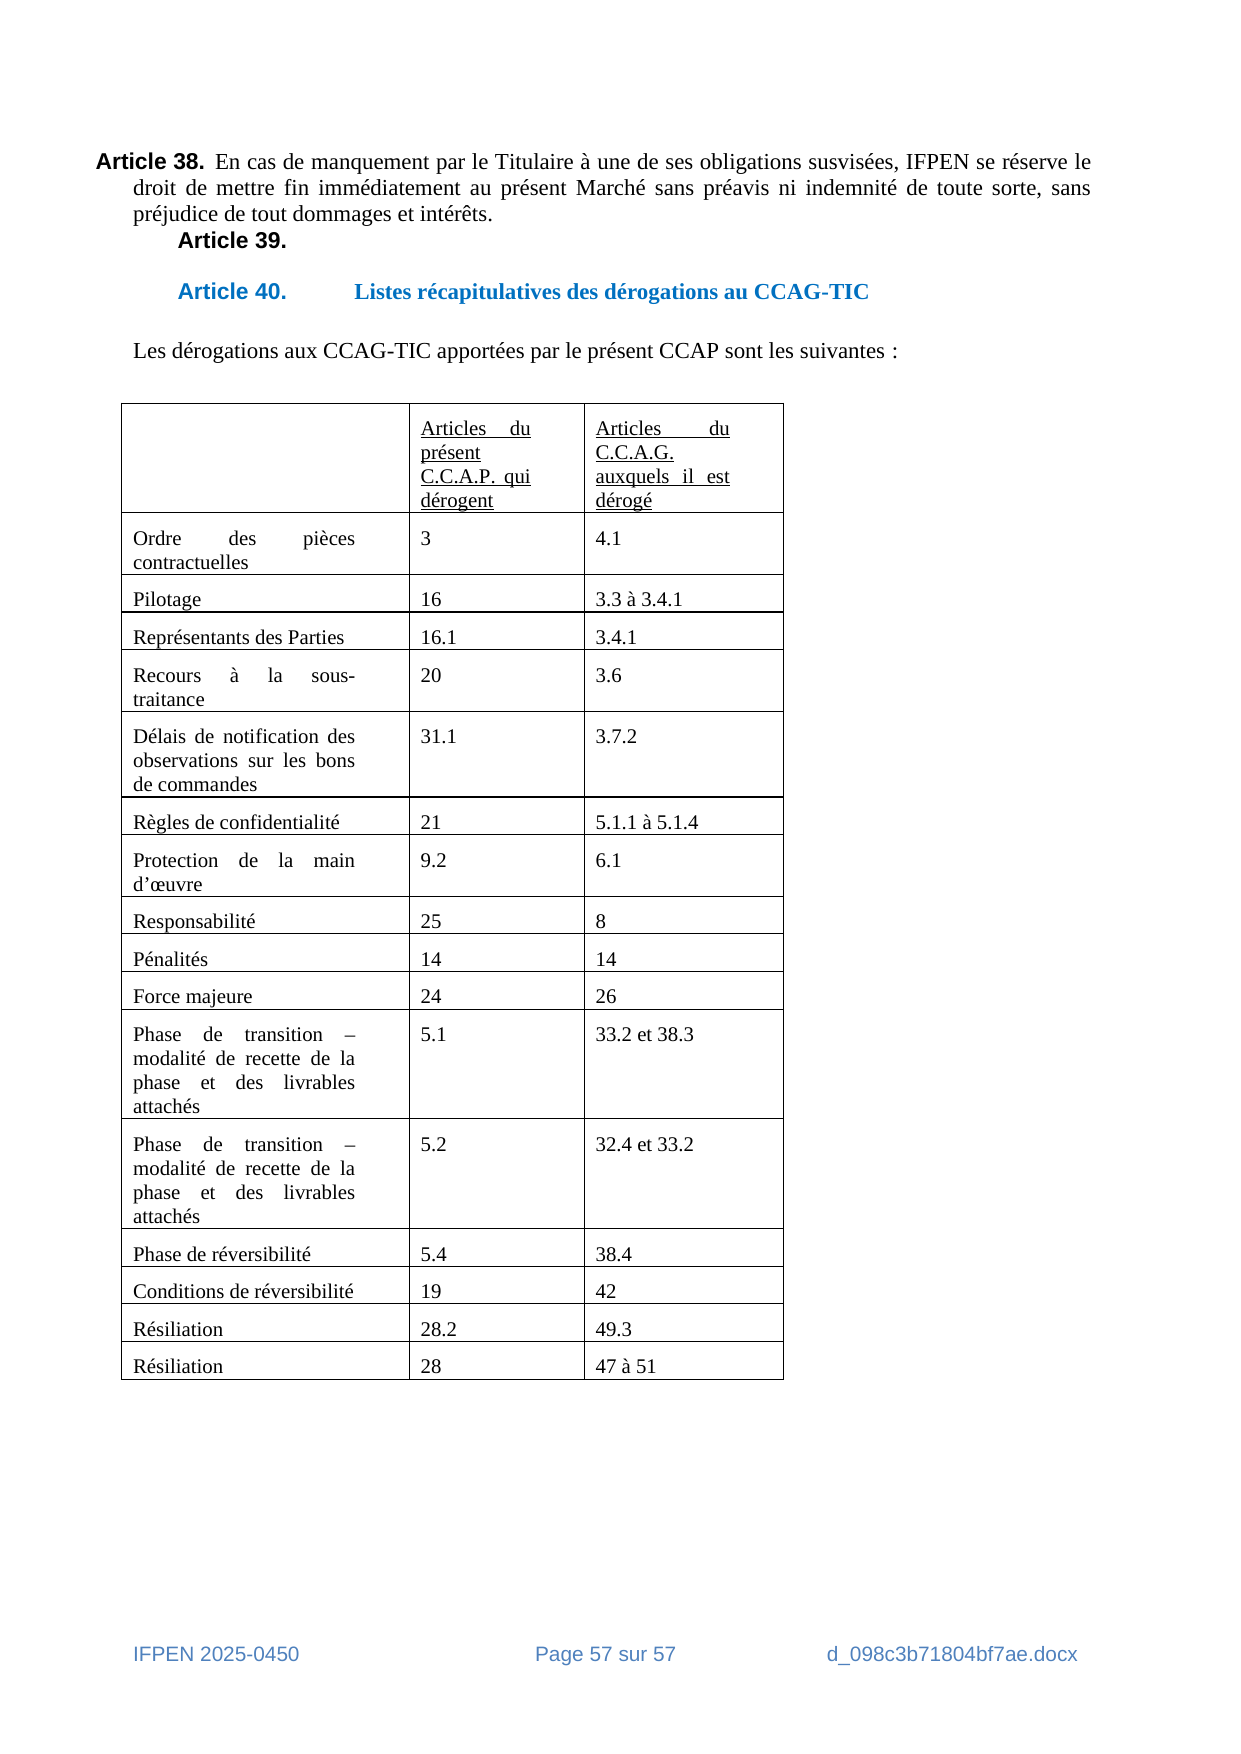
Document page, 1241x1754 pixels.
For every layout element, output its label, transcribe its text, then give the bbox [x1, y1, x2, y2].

table_cell 47 à 51 [585, 1342, 783, 1378]
table_cell 3.7.2 [585, 712, 783, 796]
table_cell Force majeure [122, 972, 409, 1008]
table_cell Conditions de réversibilité [122, 1267, 409, 1303]
table_cell 3.4.1 [585, 613, 783, 649]
text Les dérogations aux CCAG-TIC apportées par le présent CCAP sont les suivantes : [133, 337, 1093, 363]
table_cell 32.4 et 33.2 [585, 1119, 783, 1228]
table_cell Pénalités [122, 934, 409, 971]
table_header Articles du C.C.A.G. auxquels il est dérogé [585, 404, 783, 512]
table_cell 28 [410, 1342, 584, 1378]
table_cell 5.1 [410, 1010, 584, 1118]
table_cell Protection de la main d’œuvre [122, 835, 409, 896]
table_cell 16 [410, 575, 584, 611]
table_cell 24 [410, 972, 584, 1008]
table_cell Phase de transition – modalité de recette de la phase et des livrables attachés [122, 1119, 409, 1228]
table_cell Phase de transition – modalité de recette de la phase et des livrables attachés [122, 1010, 409, 1118]
table_header [122, 404, 409, 512]
list En cas de manquement par le Titulaire à une de ses obligations susvisées, IFPEN se réserve le droit de mettre fin immédiatement au présent Marché sans préavis ni indemnité de toute sorte, sans préjudice de tout dommages et intérêts. [95, 148, 1093, 227]
table_cell 5.1.1 à 5.1.4 [585, 798, 783, 834]
table_cell 5.2 [410, 1119, 584, 1228]
table_cell 3.6 [585, 650, 783, 711]
table_cell 16.1 [410, 613, 584, 649]
table_cell 14 [410, 934, 584, 971]
table_cell 26 [585, 972, 783, 1008]
table_cell Résiliation [122, 1342, 409, 1378]
table_cell 3.3 à 3.4.1 [585, 575, 783, 611]
table_cell 42 [585, 1267, 783, 1303]
table_cell Représentants des Parties [122, 613, 409, 649]
table_cell 19 [410, 1267, 584, 1303]
table_cell 14 [585, 934, 783, 971]
table_cell Pilotage [122, 575, 409, 611]
table_cell 3 [410, 513, 584, 574]
table_cell 38.4 [585, 1229, 783, 1266]
table_cell 31.1 [410, 712, 584, 796]
table_cell 9.2 [410, 835, 584, 896]
table_cell Ordre des pièces contractuelles [122, 513, 409, 574]
table_header Articles du présent C.C.A.P. qui dérogent [410, 404, 584, 512]
table_cell 28.2 [410, 1304, 584, 1341]
table_cell Résiliation [122, 1304, 409, 1341]
table_cell Règles de confidentialité [122, 798, 409, 834]
table_cell 49.3 [585, 1304, 783, 1341]
table_cell 8 [585, 897, 783, 933]
table_cell 5.4 [410, 1229, 584, 1266]
table_cell 33.2 et 38.3 [585, 1010, 783, 1118]
table_cell Délais de notification des observations sur les bons de commandes [122, 712, 409, 796]
table_cell 6.1 [585, 835, 783, 896]
subtitle Listes récapitulatives des dérogations au CCAG-TIC [177, 278, 1093, 304]
table_cell Responsabilité [122, 897, 409, 933]
table_cell Phase de réversibilité [122, 1229, 409, 1266]
table_cell Recours à la sous-traitance [122, 650, 409, 711]
table_cell 4.1 [585, 513, 783, 574]
table_cell 20 [410, 650, 584, 711]
table_cell 25 [410, 897, 584, 933]
table_cell 21 [410, 798, 584, 834]
